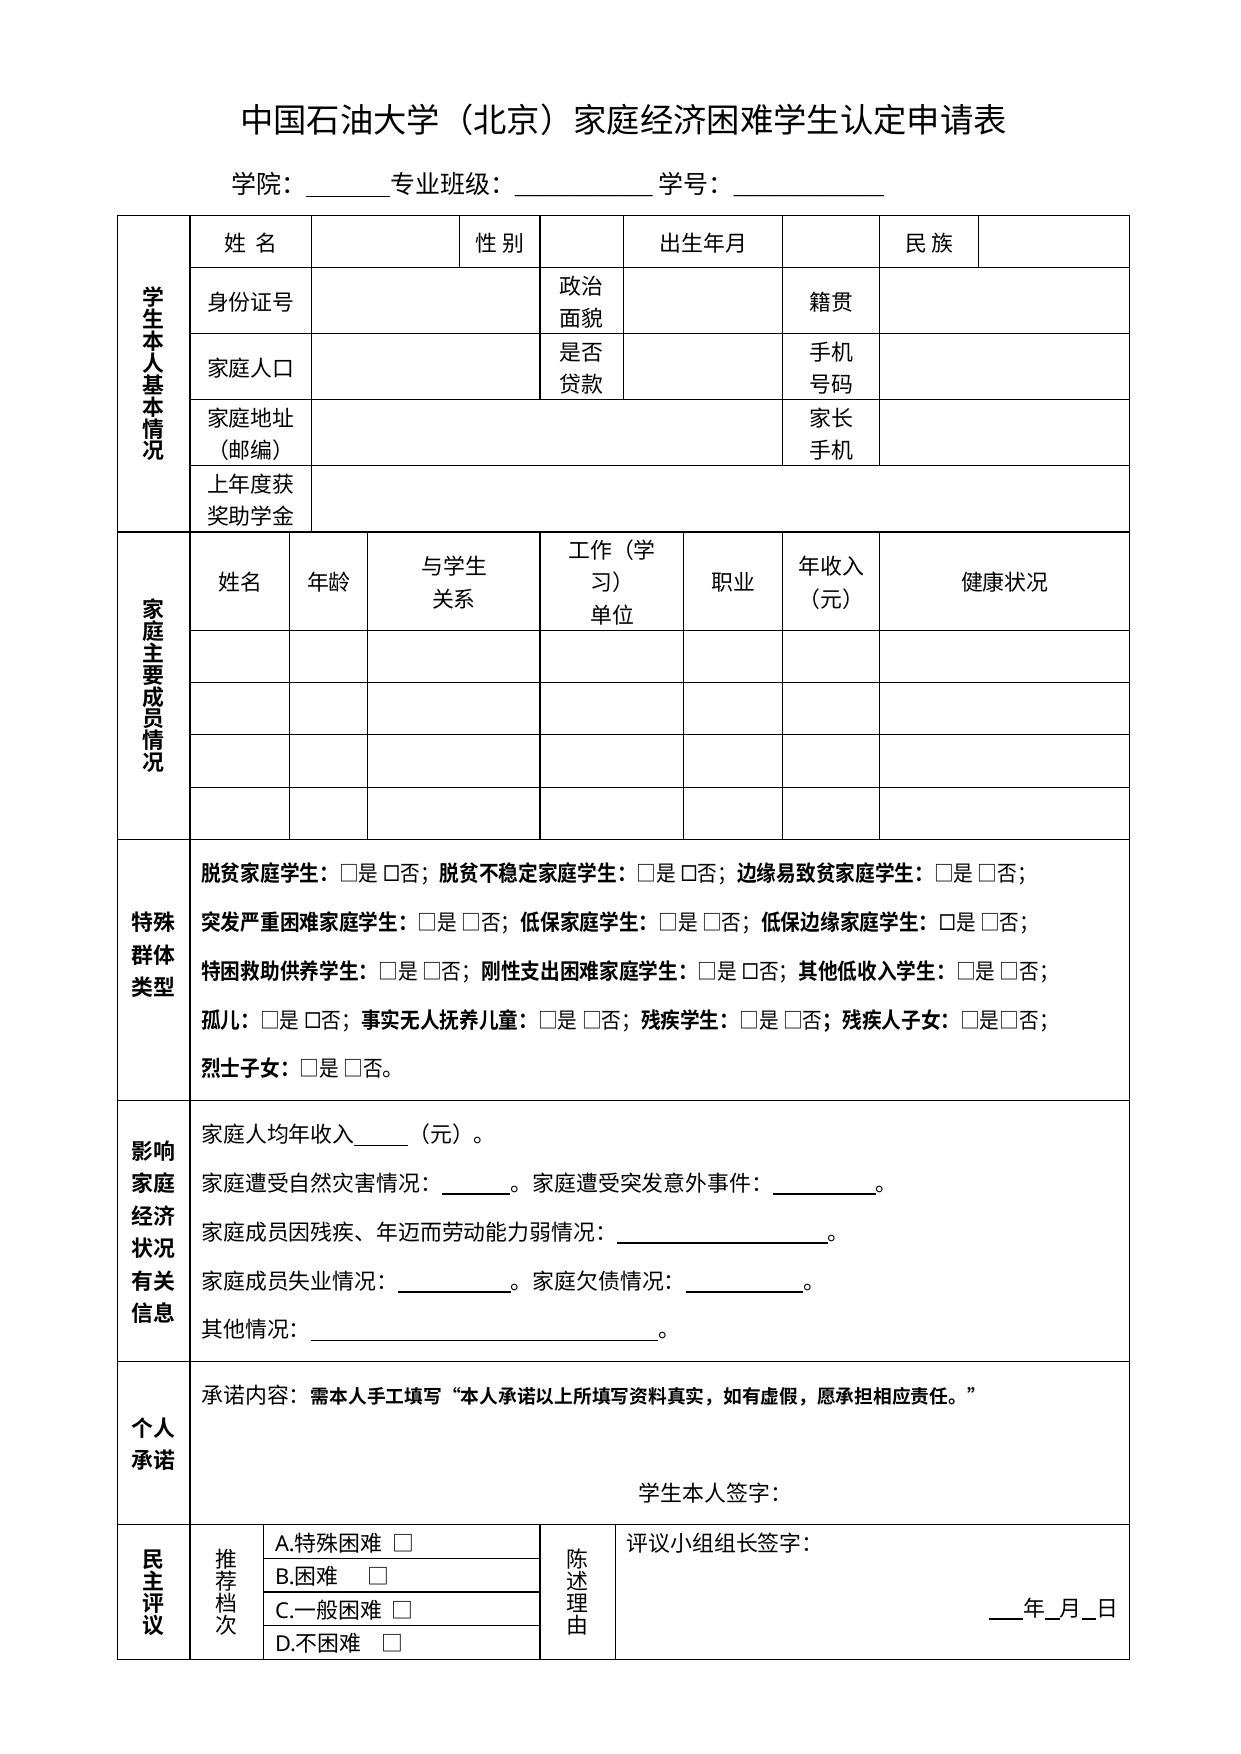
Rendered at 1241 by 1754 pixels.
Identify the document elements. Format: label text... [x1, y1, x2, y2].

text 学院： 专业班级：___________ 学号：____________ [193, 150, 1053, 215]
table_cell 手机 号码 [783, 334, 879, 399]
table_cell 陈述理由 [541, 1525, 615, 1658]
table_cell B.困难 □ [264, 1559, 539, 1591]
table_cell 评议小组组长签字： 年 月 日 [616, 1525, 1129, 1658]
table_cell 职业 [684, 533, 782, 630]
table_cell [191, 683, 289, 734]
table_cell [880, 683, 1129, 734]
table_cell 籍贯 [783, 268, 879, 333]
table_cell [684, 788, 782, 839]
table_cell [624, 334, 782, 399]
table_cell 年龄 [290, 533, 367, 630]
table_header 民 族 [880, 216, 978, 267]
table_header 性 别 [460, 216, 539, 267]
table_cell [290, 683, 367, 734]
table_cell 工作（学习） 单位 [541, 533, 683, 630]
table_cell [368, 788, 539, 839]
table_cell 是否 贷款 [541, 334, 623, 399]
table_cell A.特殊困难 □ [264, 1525, 539, 1558]
table_cell 家庭主要成员情况 [118, 533, 189, 839]
table_cell [783, 735, 879, 787]
table_cell [684, 683, 782, 734]
table_cell 脱贫家庭学生：□是 否；脱贫不稳定家庭学生：□是 否；边缘易致贫家庭学生：□是 □否； 突发严重困难家庭学生：□是 □否；低保家庭学生：□是 □否；低保边缘家庭学生：是 □否； 特困救助供养学生：□是 □否；刚性支出困难家庭学生：□是 否；其他低收入学生：□是 □否； 孤儿：□是 否；事实无人抚养儿童：□是 □否；残疾学生：□是 □否；残疾人子女：□是□否； 烈士子女：□是 □否。 [191, 840, 1129, 1100]
table_cell [312, 400, 782, 465]
table_cell 家长 手机 [783, 400, 879, 465]
table_cell [368, 631, 539, 682]
table_cell [191, 631, 289, 682]
table_cell [290, 631, 367, 682]
table_cell [783, 683, 879, 734]
table_cell 家庭地址（邮编） [191, 400, 311, 465]
table_cell [880, 334, 1129, 399]
table_cell [312, 268, 539, 333]
table_cell 上年度获奖助学金 [191, 466, 311, 531]
table_header 学生本人基本情况 [118, 216, 189, 531]
text 中国石油大学（北京）家庭经济困难学生认定申请表 [193, 85, 1053, 150]
table_cell [783, 631, 879, 682]
table_cell 特殊群体类型 [118, 840, 189, 1100]
table_cell [880, 631, 1129, 682]
table_cell D.不困难 □ [264, 1626, 539, 1658]
table_cell [368, 683, 539, 734]
table_cell [541, 788, 683, 839]
table_cell [541, 683, 683, 734]
table_header 出生年月 [624, 216, 782, 267]
table_cell 推荐档次 [191, 1525, 263, 1658]
table_header 姓 名 [191, 216, 311, 267]
table_cell [191, 735, 289, 787]
table_cell [880, 735, 1129, 787]
table_cell [191, 788, 289, 839]
table_cell 身份证号 [191, 268, 311, 333]
table_header [541, 216, 623, 267]
table_cell [624, 268, 782, 333]
table_cell [684, 631, 782, 682]
table_cell [312, 466, 1129, 531]
table_cell [684, 735, 782, 787]
table_cell [290, 788, 367, 839]
table_cell [880, 788, 1129, 839]
table_header [312, 216, 459, 267]
table_cell [880, 400, 1129, 465]
table_cell [312, 334, 539, 399]
table_cell 健康状况 [880, 533, 1129, 630]
table_cell [880, 268, 1129, 333]
table_header [979, 216, 1129, 267]
table_cell 与学生 关系 [368, 533, 539, 630]
table_cell 民主评议 [118, 1525, 189, 1658]
table_cell C.一般困难 □ [264, 1593, 539, 1625]
table_cell [541, 631, 683, 682]
table_cell 个人承诺 [118, 1362, 189, 1524]
table_cell [290, 735, 367, 787]
table_cell [541, 735, 683, 787]
table_cell [368, 735, 539, 787]
table_cell 影响家庭经济 状况有关信息 [118, 1101, 189, 1361]
table_cell [783, 788, 879, 839]
table_cell 政治 面貌 [541, 268, 623, 333]
table_cell 家庭人口 [191, 334, 311, 399]
table_cell 家庭人均年收入 （元）。 家庭遭受自然灾害情况： 。家庭遭受突发意外事件： 。 家庭成员因残疾、年迈而劳动能力弱情况： 。 家庭成员失业情况： 。家庭欠债情况： 。 其他情况： 。 [191, 1101, 1129, 1361]
table_header [783, 216, 879, 267]
table_cell 年收入（元） [783, 533, 879, 630]
table_cell 承诺内容：需本人手工填写“本人承诺以上所填写资料真实，如有虚假，愿承担相应责任。” 学生本人签字： [191, 1362, 1129, 1524]
table_cell 姓名 [191, 533, 289, 630]
